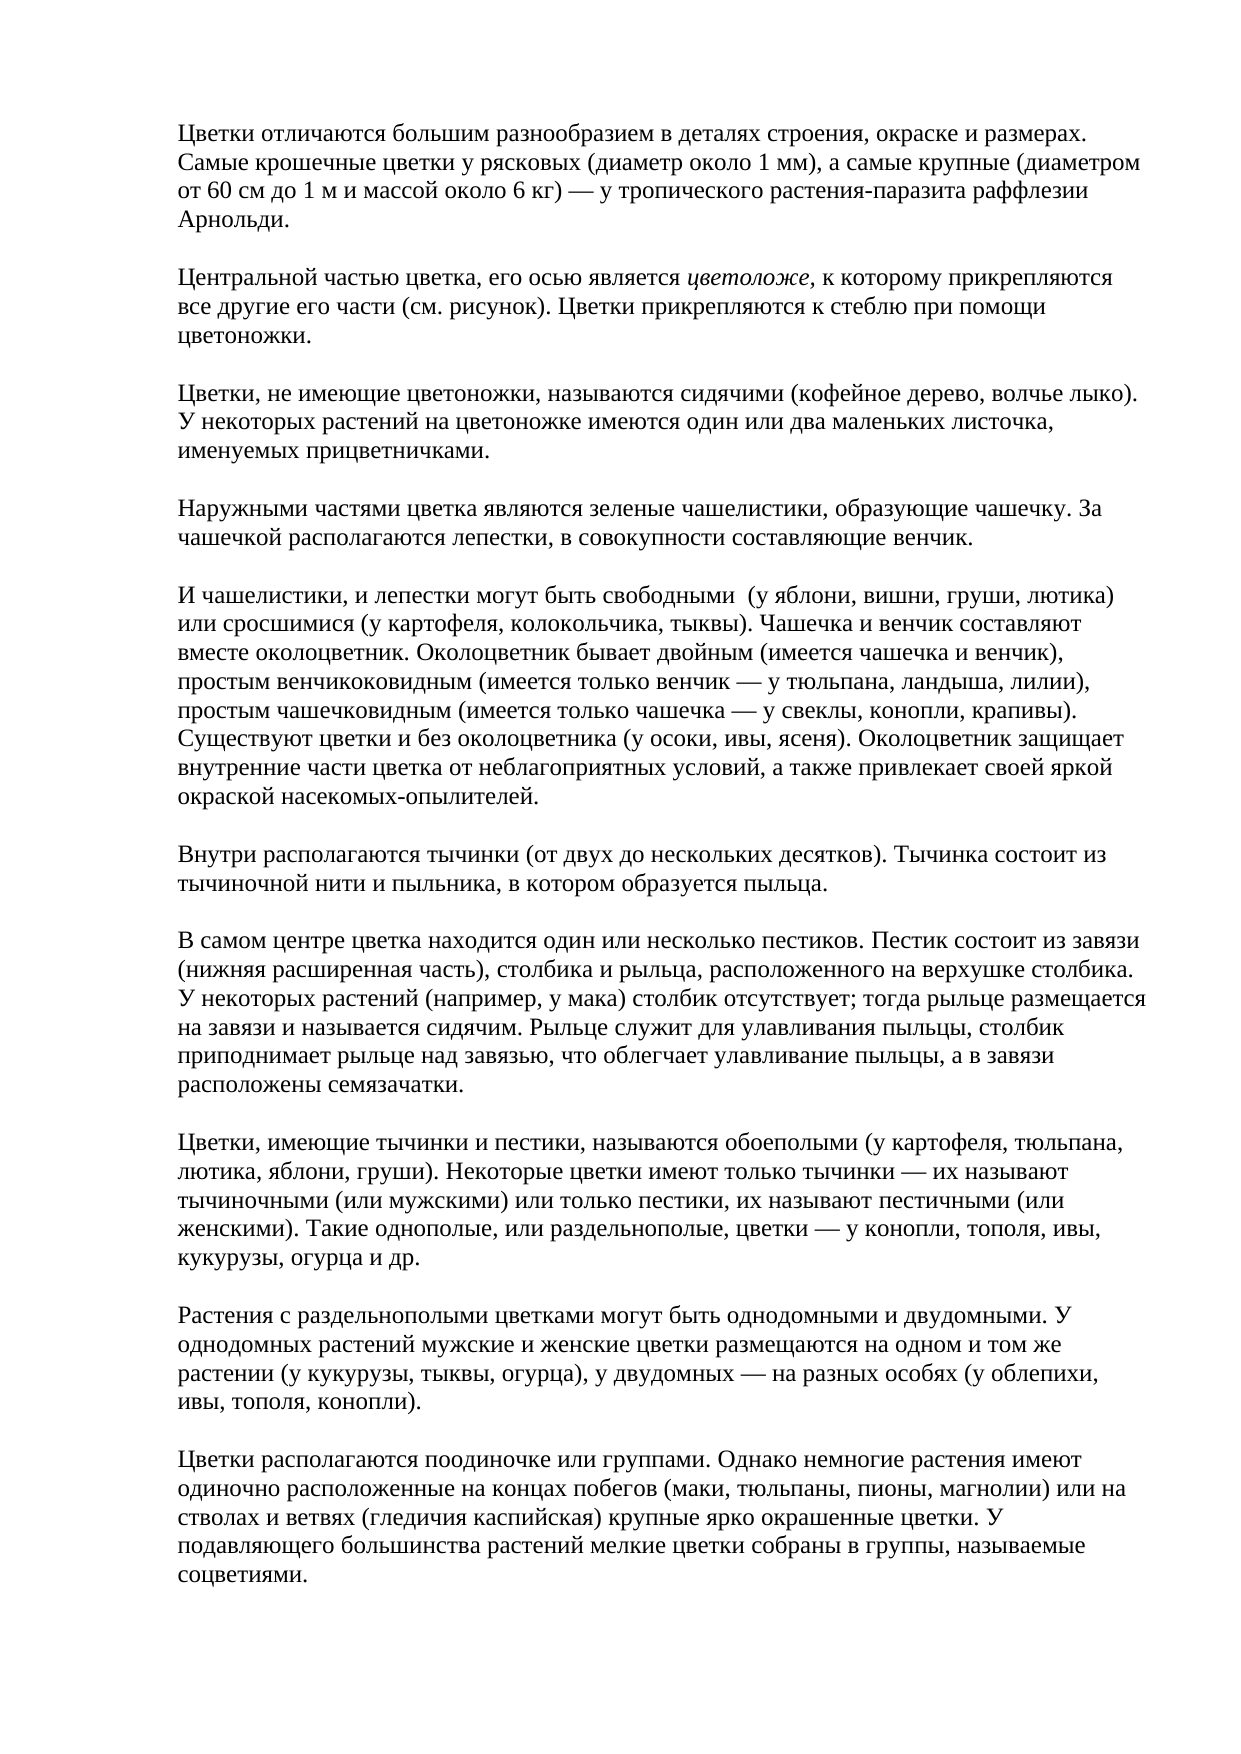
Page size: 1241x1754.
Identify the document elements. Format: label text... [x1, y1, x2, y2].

text Центральной частью цветка, его осью является цветоложе, к которому прикрепляются все другие его части (см. рисунок). Цветки прикрепляются к стеблю при помощи цветоножки. [177, 262, 1152, 348]
text Растения с раздельнополыми цветками могут быть однодомными и двудомными. У однодомных растений мужские и женские цветки размещаются на одном и том же растении (у кукурузы, тыквы, огурца), у двудомных — на разных особях (у облепихи, ивы, тополя, конопли). [177, 1300, 1152, 1415]
text Цветки отличаются большим разнообразием в деталях строения, окраске и размерах. Самые крошечные цветки у рясковых (диаметр около 1 мм), а самые крупные (диаметром от 60 см до 1 м и массой около 6 кг) — у тропического растения-паразита раффлезии Арнольди. [177, 118, 1152, 233]
text Цветки, имеющие тычинки и пестики, называются обоеполыми (у картофеля, тюльпана, лютика, яблони, груши). Некоторые цветки имеют только тычинки — их называют тычиночными (или мужскими) или только пестики, их называют пестичными (или женскими). Такие однополые, или раздельнополые, цветки — у конопли, тополя, ивы, кукурузы, огурца и др. [177, 1127, 1152, 1271]
text Наружными частями цветка являются зеленые чашелистики, образующие чашечку. За чашечкой располагаются лепестки, в совокупности составляющие венчик. [177, 493, 1152, 551]
text В самом центре цветка находится один или несколько пестиков. Пестик состоит из завязи (нижняя расширенная часть), столбика и рыльца, расположенного на верхушке столбика. У некоторых растений (например, у мака) столбик отсутствует; тогда рыльце размещается на завязи и называется сидячим. Рыльце служит для улавливания пыльцы, столбик приподнимает рыльце над завязью, что облегчает улавливание пыльцы, а в завязи расположены семязачатки. [177, 926, 1152, 1098]
text И чашелистики, и лепестки могут быть свободными (у яблони, вишни, груши, лютика) или сросшимися (у картофеля, колокольчика, тыквы). Чашечка и венчик составляют вместе околоцветник. Околоцветник бывает двойным (имеется чашечка и венчик), простым венчикоковидным (имеется только венчик — у тюльпана, ландыша, лилии), простым чашечковидным (имеется только чашечка — у свеклы, конопли, крапивы). Существуют цветки и без околоцветника (у осоки, ивы, ясеня). Околоцветник защищает внутренние части цветка от неблагоприятных условий, а также привлекает своей яркой окраской насекомых-опылителей. [177, 580, 1152, 810]
text Цветки располагаются поодиночке или группами. Однако немногие растения имеют одиночно расположенные на концах побегов (маки, тюльпаны, пионы, магнолии) или на стволах и ветвях (гледичия каспийская) крупные ярко окрашенные цветки. У подавляющего большинства растений мелкие цветки собраны в группы, называемые соцветиями. [177, 1444, 1152, 1588]
text Цветки, не имеющие цветоножки, называются сидячими (кофейное дерево, волчье лыко). У некоторых растений на цветоножке имеются один или два маленьких листочка, именуемых прицветничками. [177, 378, 1152, 464]
text Внутри располагаются тычинки (от двух до нескольких десятков). Тычинка состоит из тычиночной нити и пыльника, в котором образуется пыльца. [177, 839, 1152, 896]
